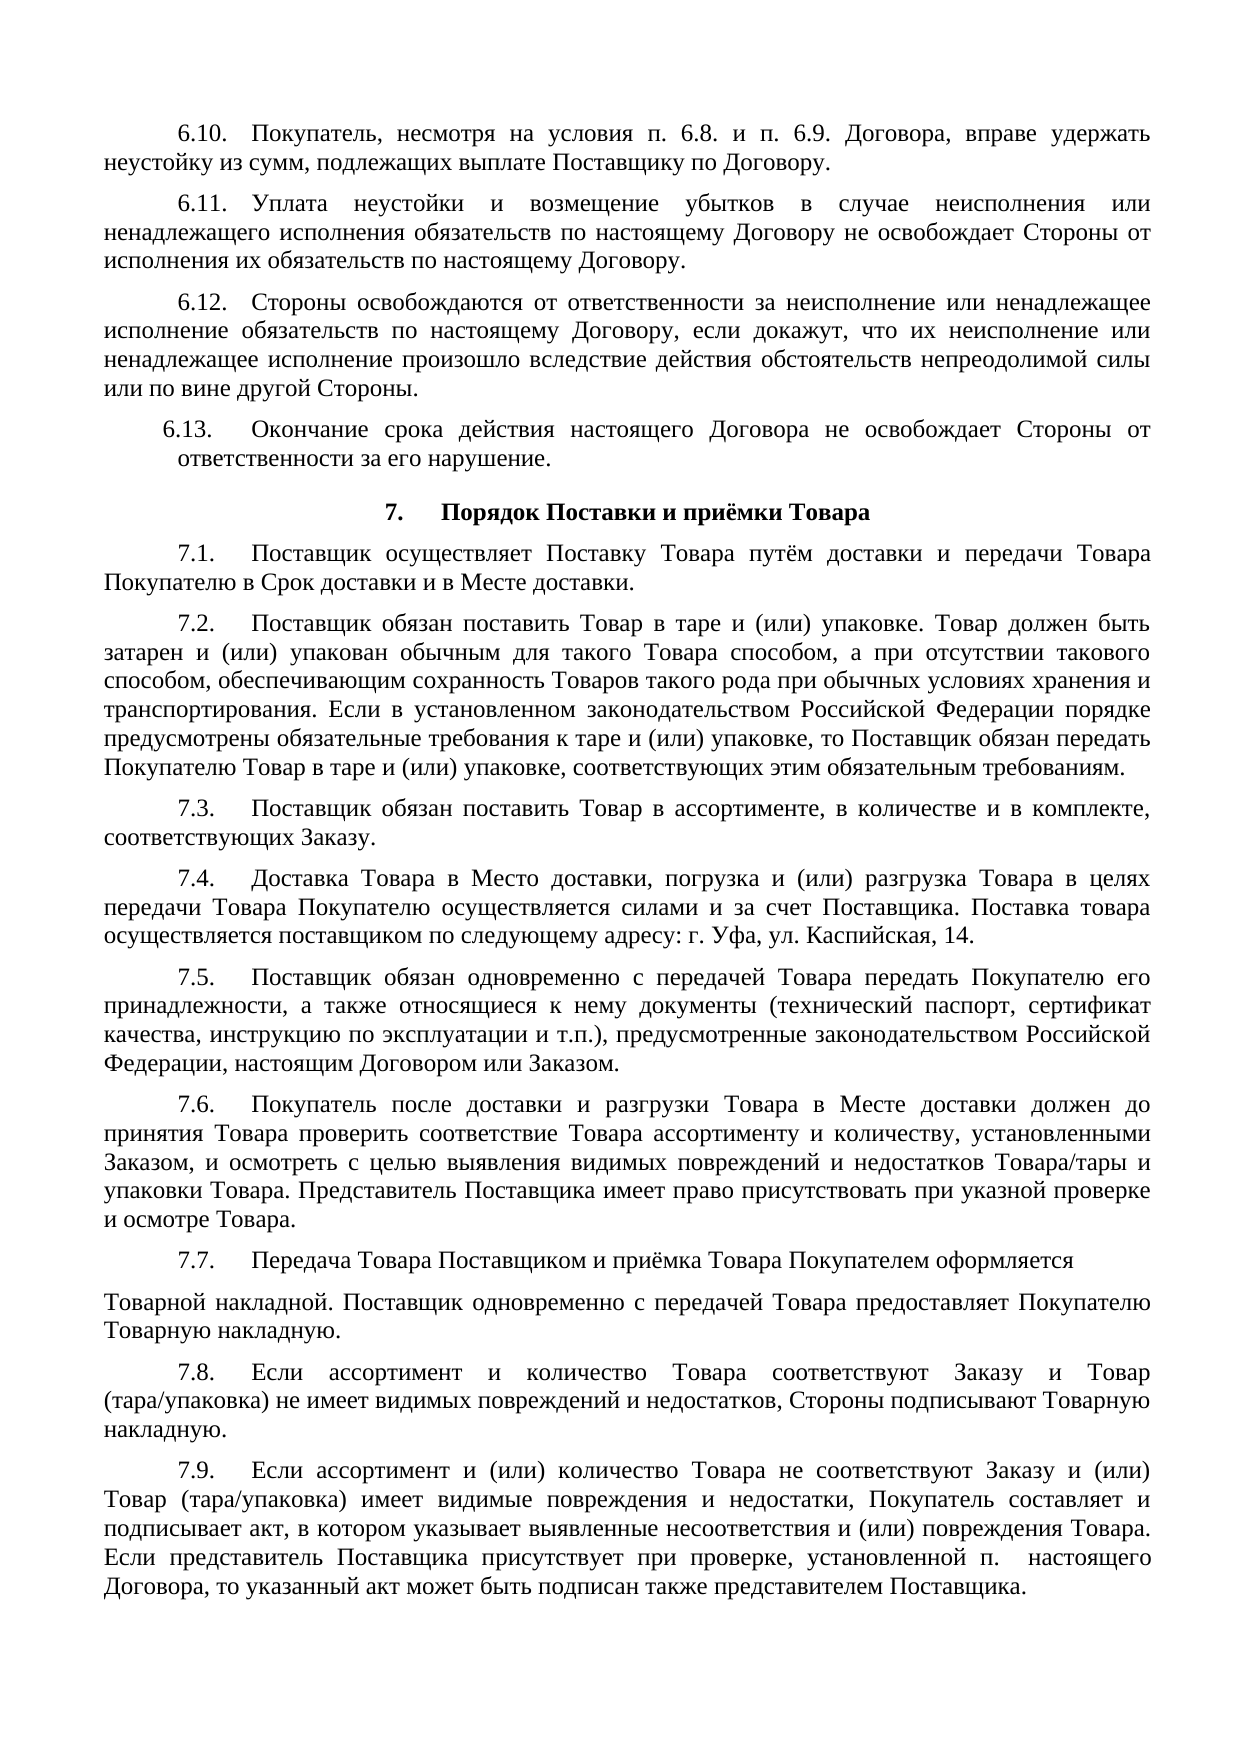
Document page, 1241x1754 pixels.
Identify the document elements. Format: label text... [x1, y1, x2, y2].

list Стороны освобождаются от ответственности за неисполнение или ненадлежащее исполнение обязательств по настоящему Договору, если докажут, что их неисполнение или ненадлежащее исполнение произошло вследствие действия обстоятельств непреодолимой силы или по вине другой Стороны. [103, 287, 1152, 402]
text 7.5. Поставщик обязан одновременно с передачей Товара передать Покупателю его принадлежности, а также относящиеся к нему документы (технический паспорт, сертификат качества, инструкцию по эксплуатации и т.п.), предусмотренные законодательством Российской Федерации, настоящим Договором или Заказом. [103, 962, 1152, 1077]
text 7.8. Если ассортимент и количество Товара соответствуют Заказу и Товар (тара/упаковка) не имеет видимых повреждений и недостатков, Стороны подписывают Товарную накладную. [103, 1357, 1152, 1443]
list Поставщик обязан поставить Товар в таре и (или) упаковке. Товар должен быть затарен и (или) упакован обычным для такого Товара способом, а при отсутствии такового способом, обеспечивающим сохранность Товаров такого рода при обычных условиях хранения и транспортирования. Если в установленном законодательством Российской Федерации порядке предусмотрены обязательные требования к таре и (или) упаковке, то Поставщик обязан передать Покупателю Товар в таре и (или) упаковке, соответствующих этим обязательным требованиям. [103, 608, 1152, 781]
list Уплата неустойки и возмещение убытков в случае неисполнения или ненадлежащего исполнения обязательств по настоящему Договору не освобождает Стороны от исполнения их обязательств по настоящему Договору. [103, 188, 1152, 274]
list Поставщик осуществляет Поставку Товара путём доставки и передачи Товара Покупателю в Срок доставки и в Месте доставки. [103, 538, 1152, 596]
text Товарной накладной. Поставщик одновременно с передачей Товара предоставляет Покупателю Товарную накладную. [103, 1287, 1152, 1344]
text 7.7. Передача Товара Поставщиком и приёмка Товара Покупателем оформляется [177, 1246, 1152, 1274]
list Поставщик обязан поставить Товар в ассортименте, в количестве и в комплекте, соответствующих Заказу. [103, 793, 1152, 851]
text 7.4. Доставка Товара в Место доставки, погрузка и (или) разгрузка Товара в целях передачи Товара Покупателю осуществляется силами и за счет Поставщика. Поставка товара осуществляется поставщиком по следующему адресу: г. Уфа, ул. Каспийская, 14. [103, 863, 1152, 949]
list Покупатель, несмотря на условия п. 6.8. и п. 6.9. Договора, вправе удержать неустойку из сумм, подлежащих выплате Поставщику по Договору. [103, 118, 1152, 176]
list Окончание срока действия настоящего Договора не освобождает Стороны от ответственности за его нарушение. [162, 414, 1152, 472]
text 7.9. Если ассортимент и (или) количество Товара не соответствуют Заказу и (или) Товар (тара/упаковка) имеет видимые повреждения и недостатки, Покупатель составляет и подписывает акт, в котором указывает выявленные несоответствия и (или) повреждения Товара. Если представитель Поставщика присутствует при проверке, установленной п. 0 настоящего Договора, то указанный акт может быть подписан также представителем Поставщика. [103, 1456, 1152, 1599]
list Порядок Поставки и приёмки Товара [103, 497, 1152, 526]
text 7.6. Покупатель после доставки и разгрузки Товара в Месте доставки должен до принятия Товара проверить соответствие Товара ассортименту и количеству, установленными Заказом, и осмотреть с целью выявления видимых повреждений и недостатков Товара/тары и упаковки Товара. Представитель Поставщика имеет право присутствовать при указной проверке и осмотре Товара. [103, 1089, 1152, 1233]
